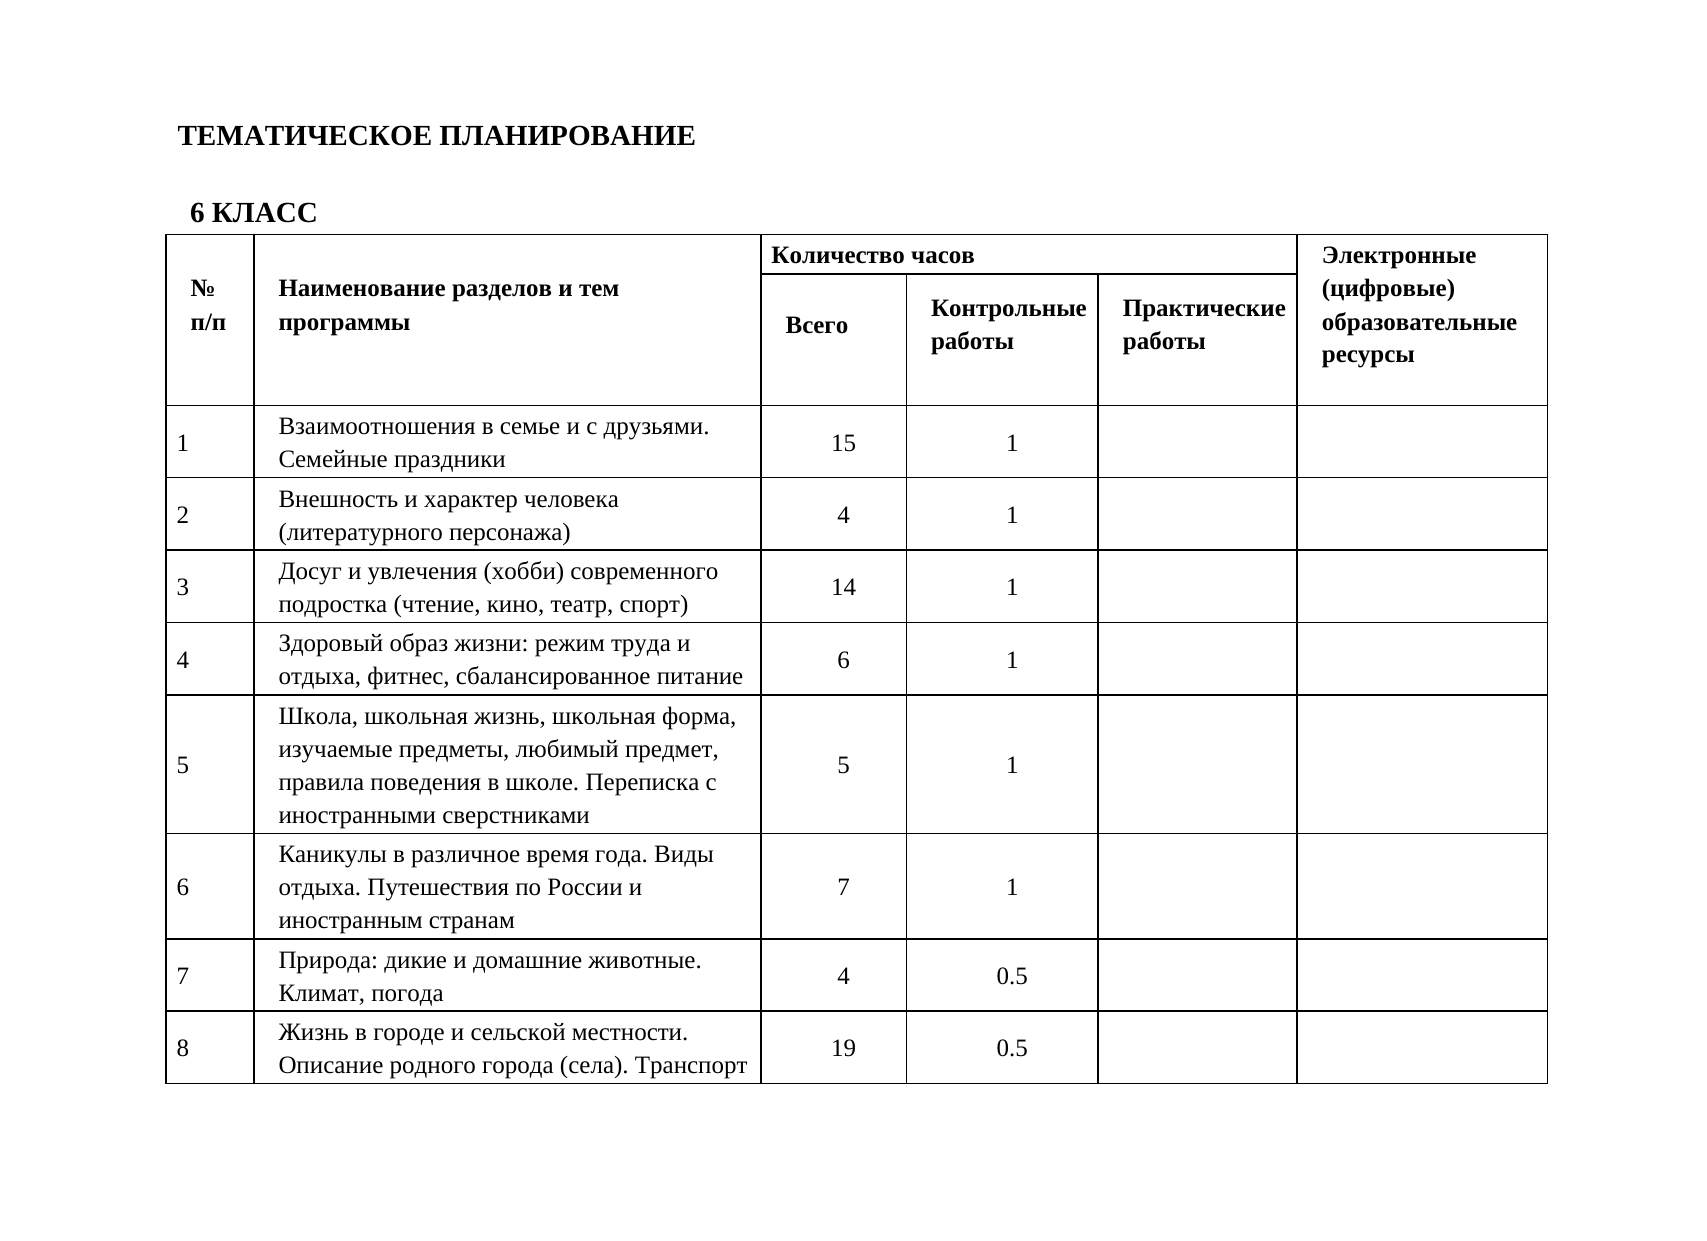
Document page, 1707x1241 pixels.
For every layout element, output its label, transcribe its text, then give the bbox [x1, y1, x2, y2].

table_cell 1 [167, 406, 253, 477]
table_cell [1298, 478, 1547, 549]
table_cell [1298, 1012, 1547, 1083]
table_cell [1099, 940, 1296, 1010]
table_cell 6 [762, 623, 906, 694]
table_cell Контрольные работы [907, 275, 1097, 404]
table_cell [1099, 834, 1296, 938]
table_cell [1298, 551, 1547, 622]
table_cell 14 [762, 551, 906, 622]
table_cell [1099, 406, 1296, 477]
table_cell 4 [762, 478, 906, 549]
table_cell 19 [762, 1012, 906, 1083]
table_cell [1099, 1012, 1296, 1083]
table_cell 1 [907, 551, 1097, 622]
table_header Количество часов [762, 235, 1296, 273]
table_cell [1298, 696, 1547, 832]
table_cell 4 [762, 940, 906, 1010]
table_cell 8 [167, 1012, 253, 1083]
table_cell Каникулы в различное время года. Виды отдыха. Путешествия по России и иностранным странам [255, 834, 760, 938]
table_cell 1 [907, 478, 1097, 549]
table_cell [1298, 834, 1547, 938]
table_cell 7 [167, 940, 253, 1010]
table_cell [1099, 696, 1296, 832]
table_cell Взаимоотношения в семье и с друзьями. Семейные праздники [255, 406, 760, 477]
table_header Наименование разделов и тем программы [255, 235, 760, 404]
table_cell 0.5 [907, 940, 1097, 1010]
table_cell Внешность и характер человека (литературного персонажа) [255, 478, 760, 549]
table_cell 1 [907, 834, 1097, 938]
table_cell [1298, 940, 1547, 1010]
table_cell 6 [167, 834, 253, 938]
text ТЕМАТИЧЕСКОЕ ПЛАНИРОВАНИЕ [177, 118, 1618, 152]
table_cell 1 [907, 623, 1097, 694]
table_cell Досуг и увлечения (хобби) современного подростка (чтение, кино, театр, спорт) [255, 551, 760, 622]
table_cell 3 [167, 551, 253, 622]
table_header Электронные (цифровые) образовательные ресурсы [1298, 235, 1547, 404]
table_cell Школа, школьная жизнь, школьная форма, изучаемые предметы, любимый предмет, правила поведения в школе. Переписка с иностранными сверстниками [255, 696, 760, 832]
table_cell Практические работы [1099, 275, 1296, 404]
table_cell 15 [762, 406, 906, 477]
table_cell 1 [907, 696, 1097, 832]
table_cell 1 [907, 406, 1097, 477]
table_cell 5 [167, 696, 253, 832]
table_cell 4 [167, 623, 253, 694]
table_cell [1099, 478, 1296, 549]
table_cell Здоровый образ жизни: режим труда и отдыха, фитнес, сбалансированное питание [255, 623, 760, 694]
table_cell Природа: дикие и домашние животные. Климат, погода [255, 940, 760, 1010]
table_cell 2 [167, 478, 253, 549]
table_cell [1298, 623, 1547, 694]
text 6 КЛАСС [190, 195, 1618, 229]
table_cell [1298, 406, 1547, 477]
table_cell Жизнь в городе и сельской местности. Описание родного города (села). Транспорт [255, 1012, 760, 1083]
table_cell 5 [762, 696, 906, 832]
table_cell 7 [762, 834, 906, 938]
table_cell [1099, 623, 1296, 694]
table_cell 0.5 [907, 1012, 1097, 1083]
table_cell Всего [762, 275, 906, 404]
table_header № п/п [167, 235, 253, 404]
table_cell [1099, 551, 1296, 622]
